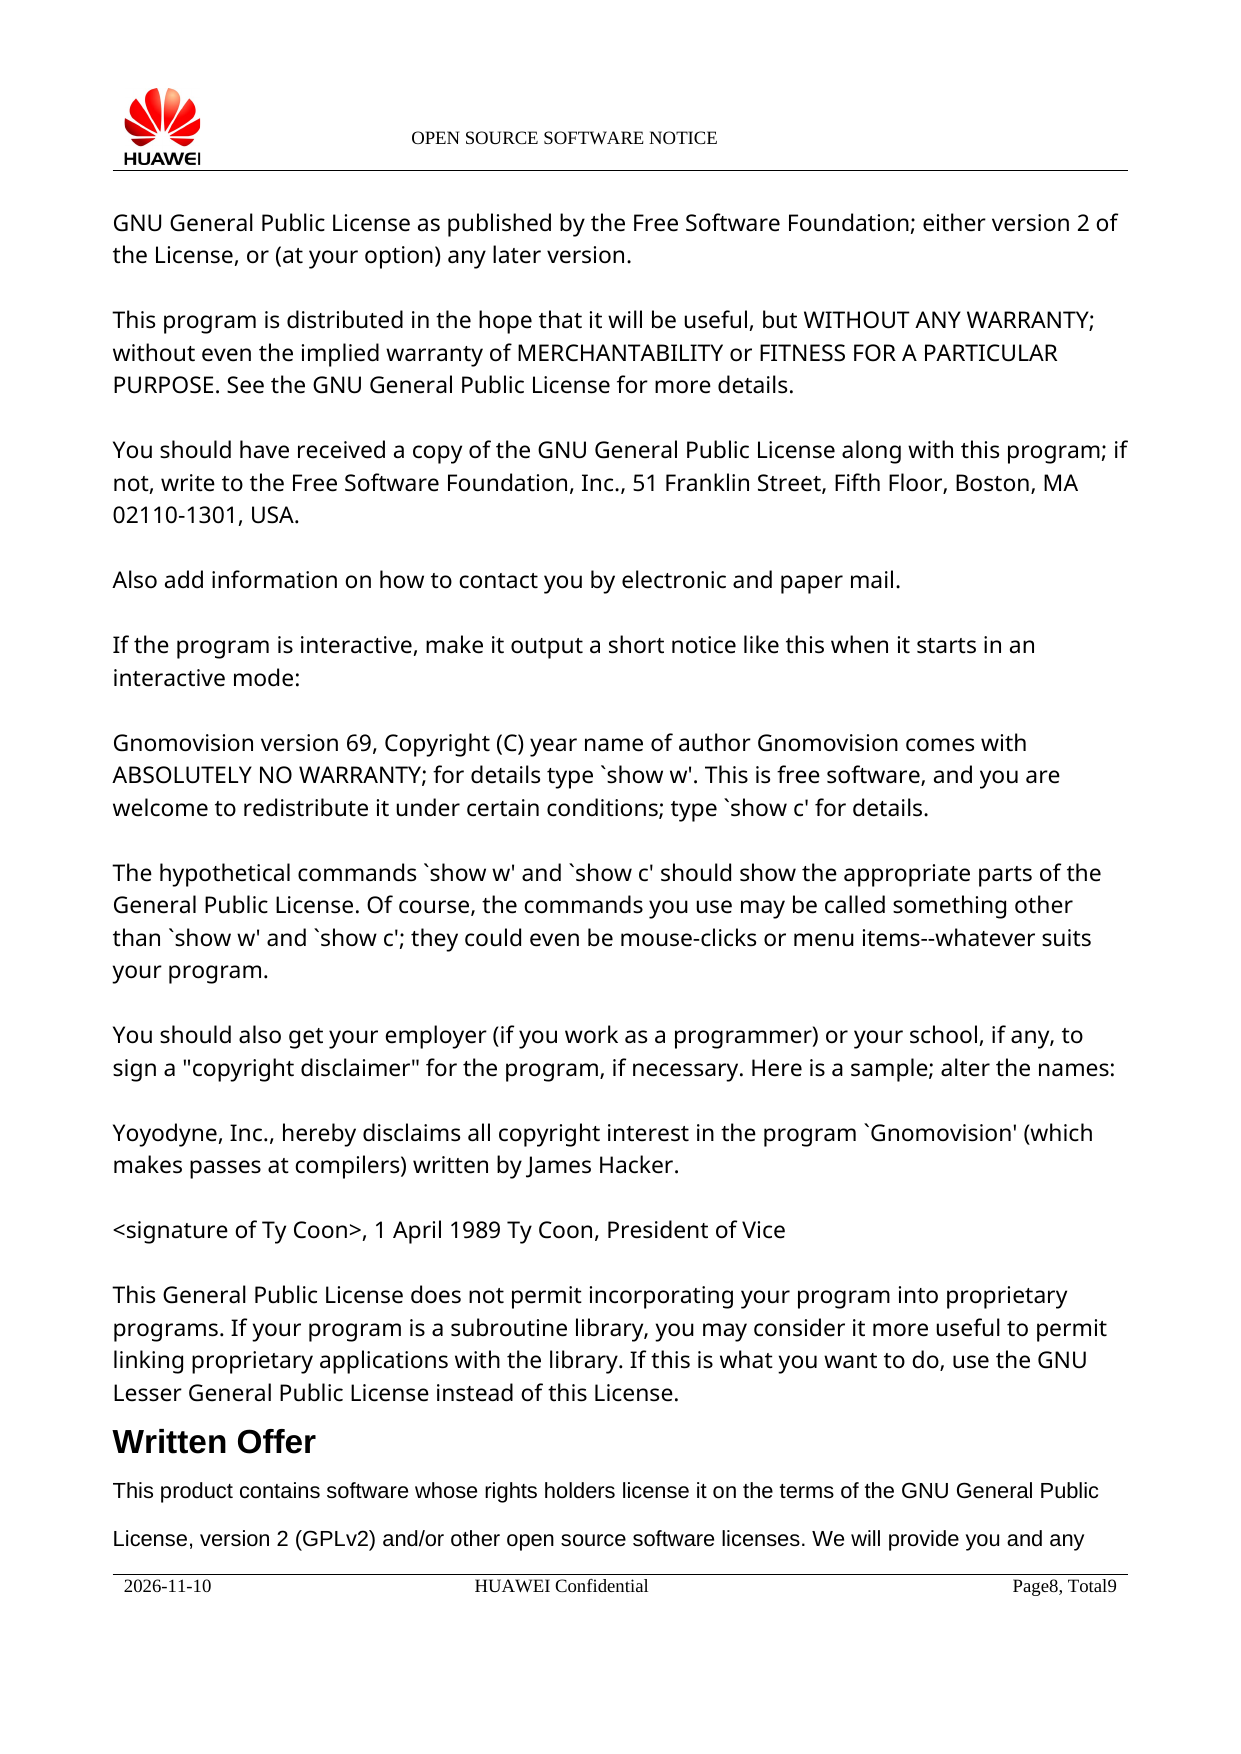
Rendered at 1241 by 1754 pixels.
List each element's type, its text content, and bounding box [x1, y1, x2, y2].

text You should also get your employer (if you work as a programmer) or your school, if any, to sign a "copyright disclaimer" for the program, if necessary. Here is a sample; alter the names: [112, 1019, 1128, 1084]
text You should have received a copy of the GNU General Public License along with this program; if not, write to the Free Software Foundation, Inc., 51 Franklin Street, Fifth Floor, Boston, MA 02110-1301, USA. [112, 434, 1128, 531]
text If the program is interactive, make it output a short notice like this when it starts in an interactive mode: [112, 629, 1128, 694]
text The hypothetical commands `show w' and `show c' should show the appropriate parts of the General Public License. Of course, the commands you use may be called something other than `show w' and `show c'; they could even be mouse-clicks or menu items--whatever suits your program. [112, 856, 1128, 986]
text This General Public License does not permit incorporating your program into proprietary programs. If your program is a subroutine library, you may consider it more useful to permit linking proprietary applications with the library. If this is what you want to do, use the GNU Lesser General Public License instead of this License. [112, 1279, 1128, 1409]
text Gnomovision version 69, Copyright (C) year name of author Gnomovision comes with ABSOLUTELY NO WARRANTY; for details type `show w'. This is free software, and you are welcome to redistribute it under certain conditions; type `show c' for details. [112, 726, 1128, 824]
text <signature of Ty Coon>, 1 April 1989 Ty Coon, President of Vice [112, 1214, 1128, 1246]
text Also add information on how to contact you by electronic and paper mail. [112, 564, 1128, 596]
text Yoyodyne, Inc., hereby disclaims all copyright interest in the program `Gnomovision' (which makes passes at compilers) written by James Hacker. [112, 1116, 1128, 1181]
text Written Offer [112, 1409, 1128, 1474]
text This program is distributed in the hope that it will be useful, but WITHOUT ANY WARRANTY; without even the implied warranty of MERCHANTABILITY or FITNESS FOR A PARTICULAR PURPOSE. See the GNU General Public License for more details. [112, 304, 1128, 401]
picture [124, 88, 201, 165]
